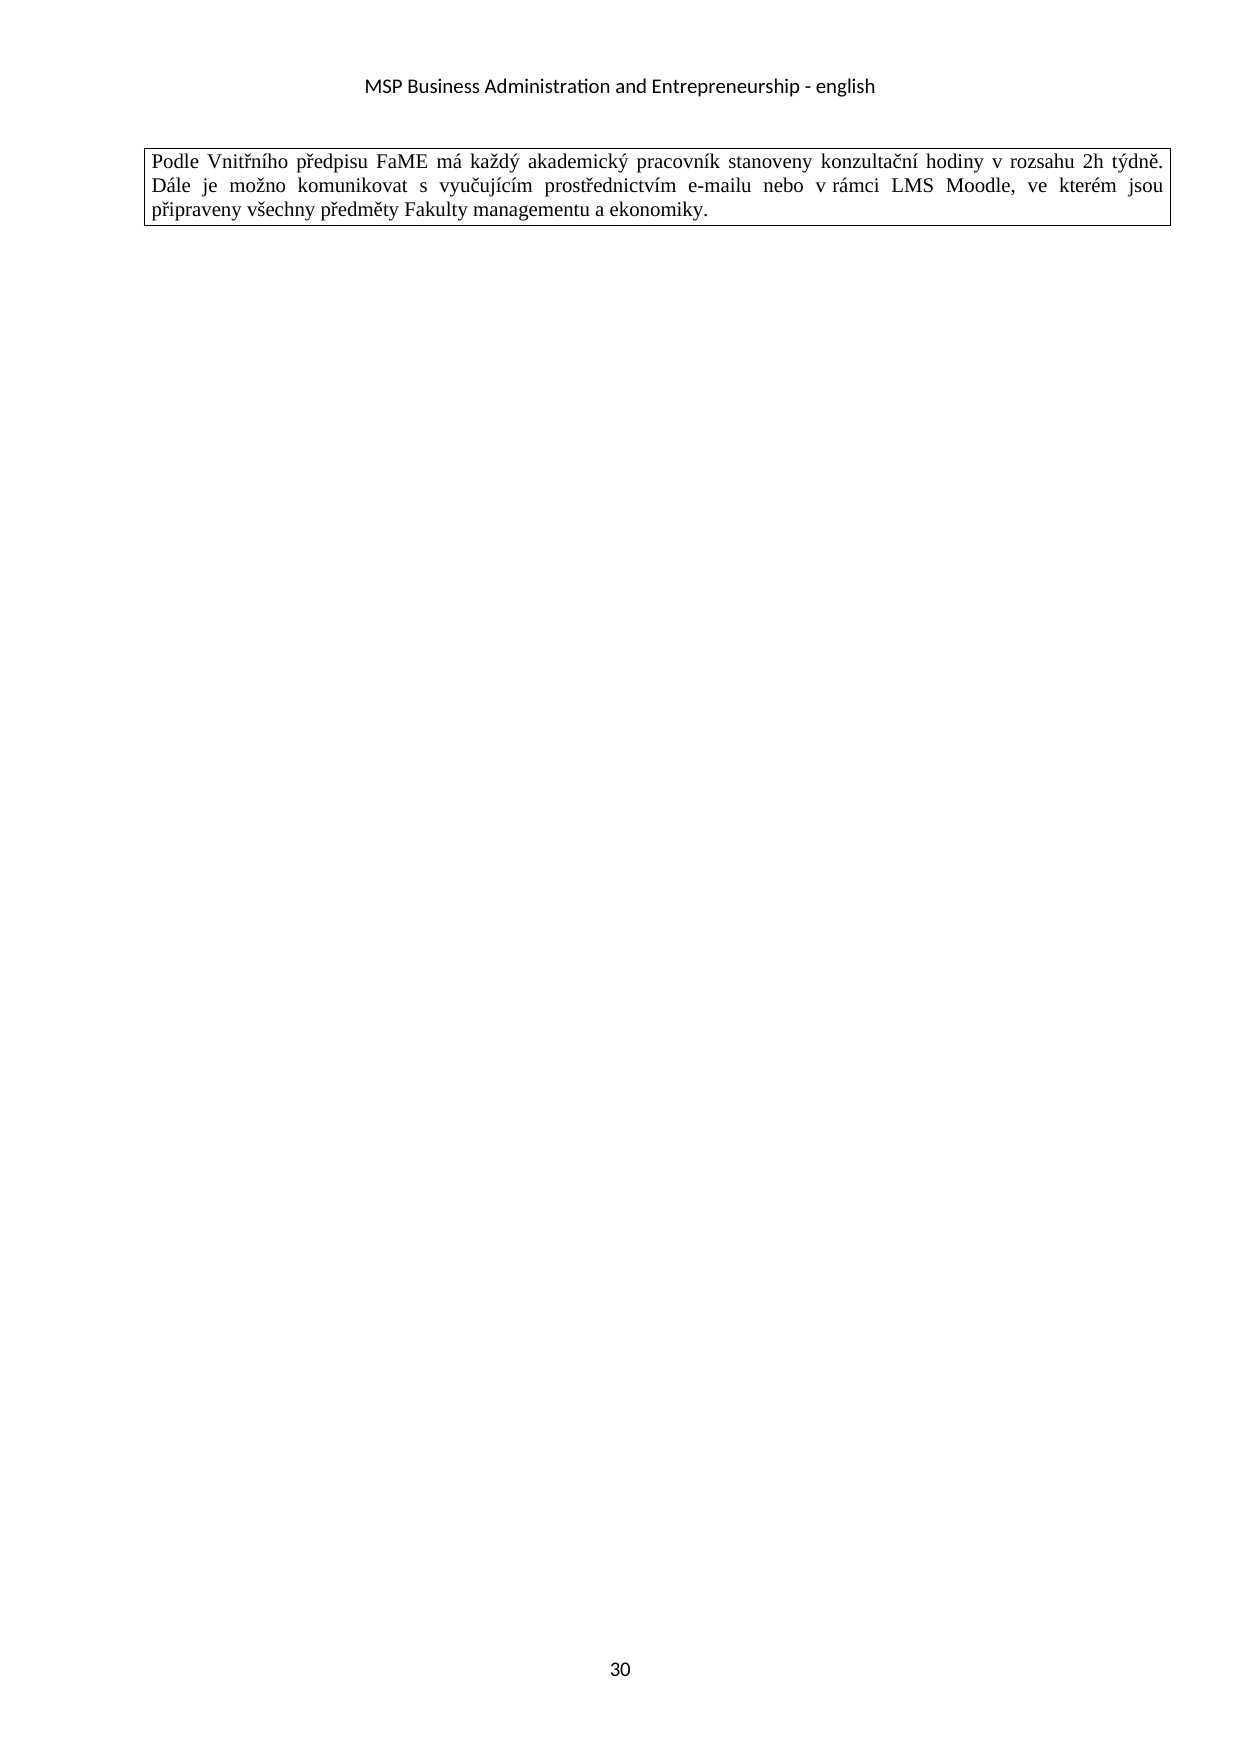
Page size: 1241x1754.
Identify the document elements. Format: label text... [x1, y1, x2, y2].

table_cell Podle Vnitřního předpisu FaME má každý akademický pracovník stanoveny konzultační hodiny v rozsahu 2h týdně. Dále je možno komunikovat s vyučujícím prostřednictvím e-mailu nebo v rámci LMS Moodle, ve kterém jsou připraveny všechny předměty Fakulty managementu a ekonomiky. [145, 149, 1170, 225]
